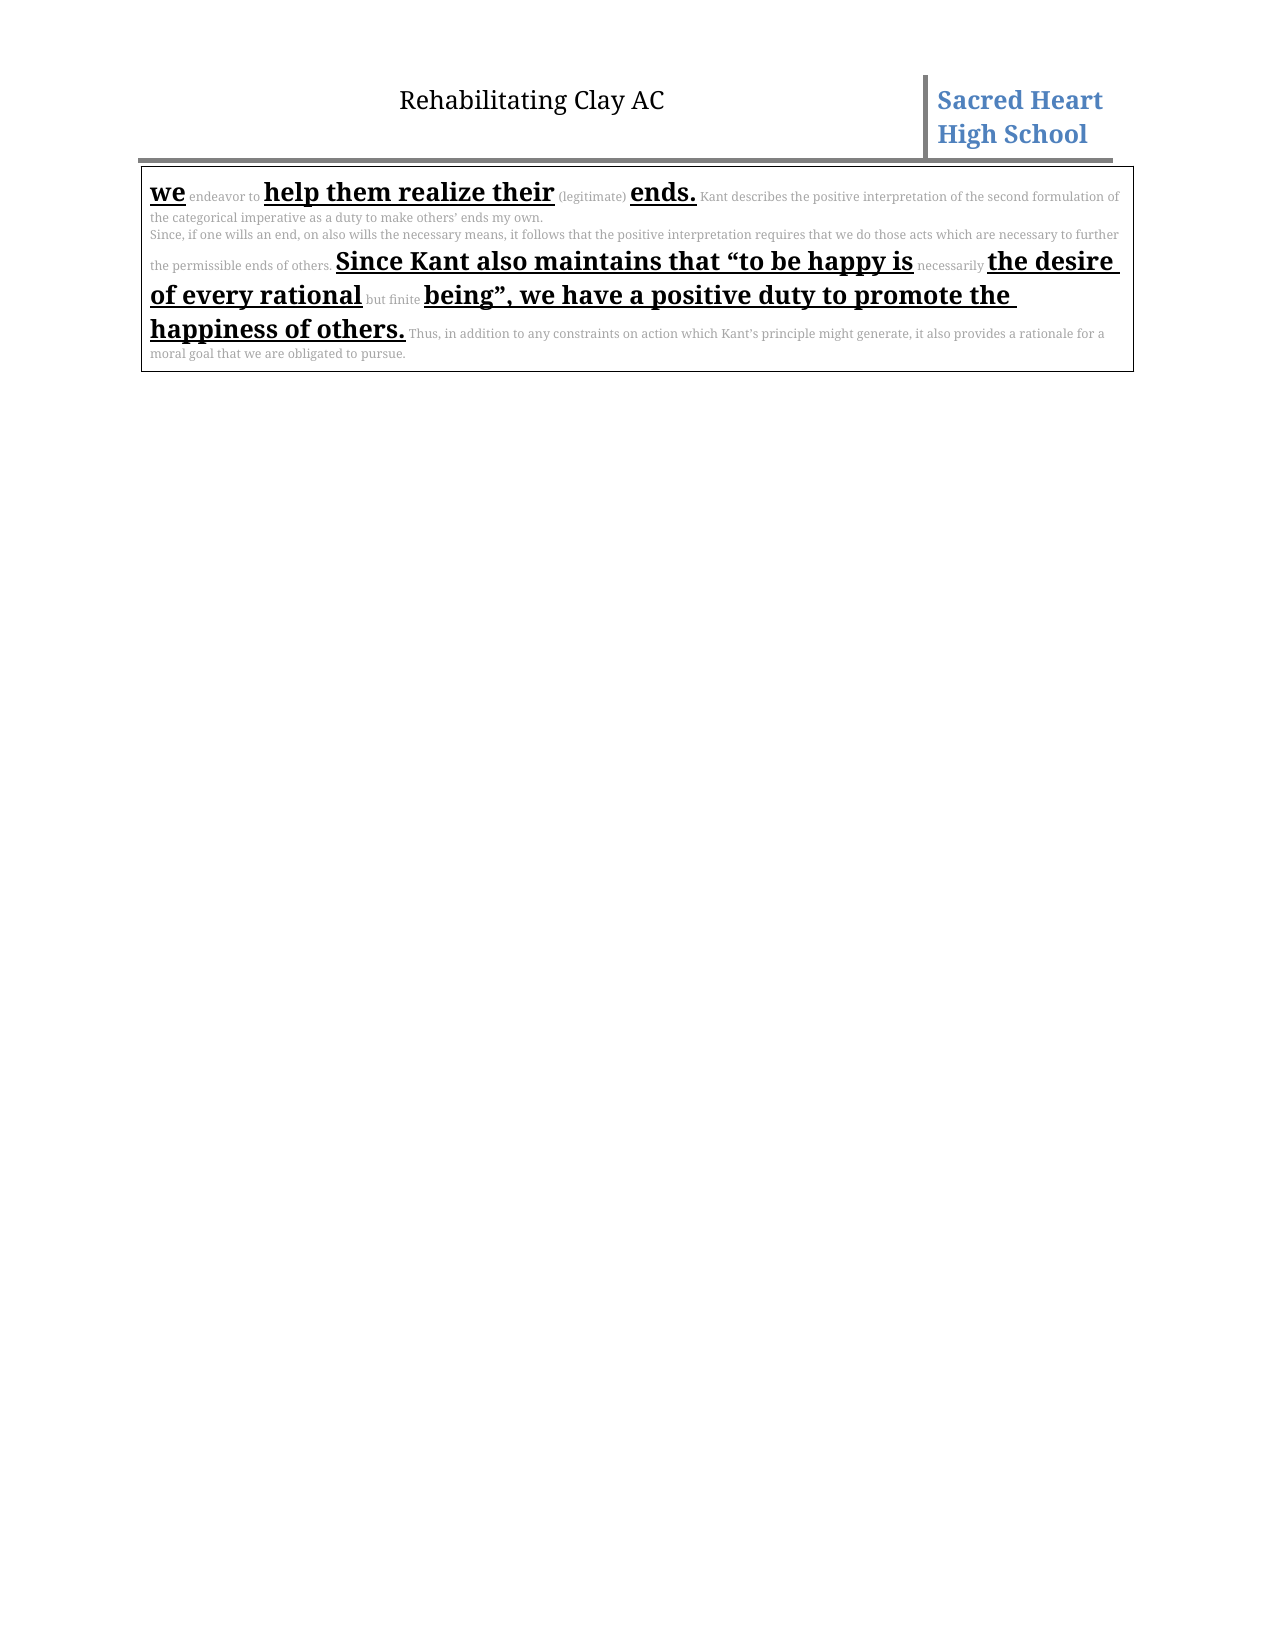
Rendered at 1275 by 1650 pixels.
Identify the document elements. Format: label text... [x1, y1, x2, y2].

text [142, 167, 1133, 217]
text Since, if one wills an end, on also wills the necessary means, it follows that the positive interpretation requires that we do those acts which are necessary to further the permissible ends of others. Since Kant also maintains that “to be happy is necessarily the desire of every rational but finite being”, we have a positive duty to promote the happiness of others. Thus, in addition to any constraints on action which Kant’s principle might generate, it also provides a rationale for a moral goal that we are obligated to pursue. [142, 217, 1133, 371]
